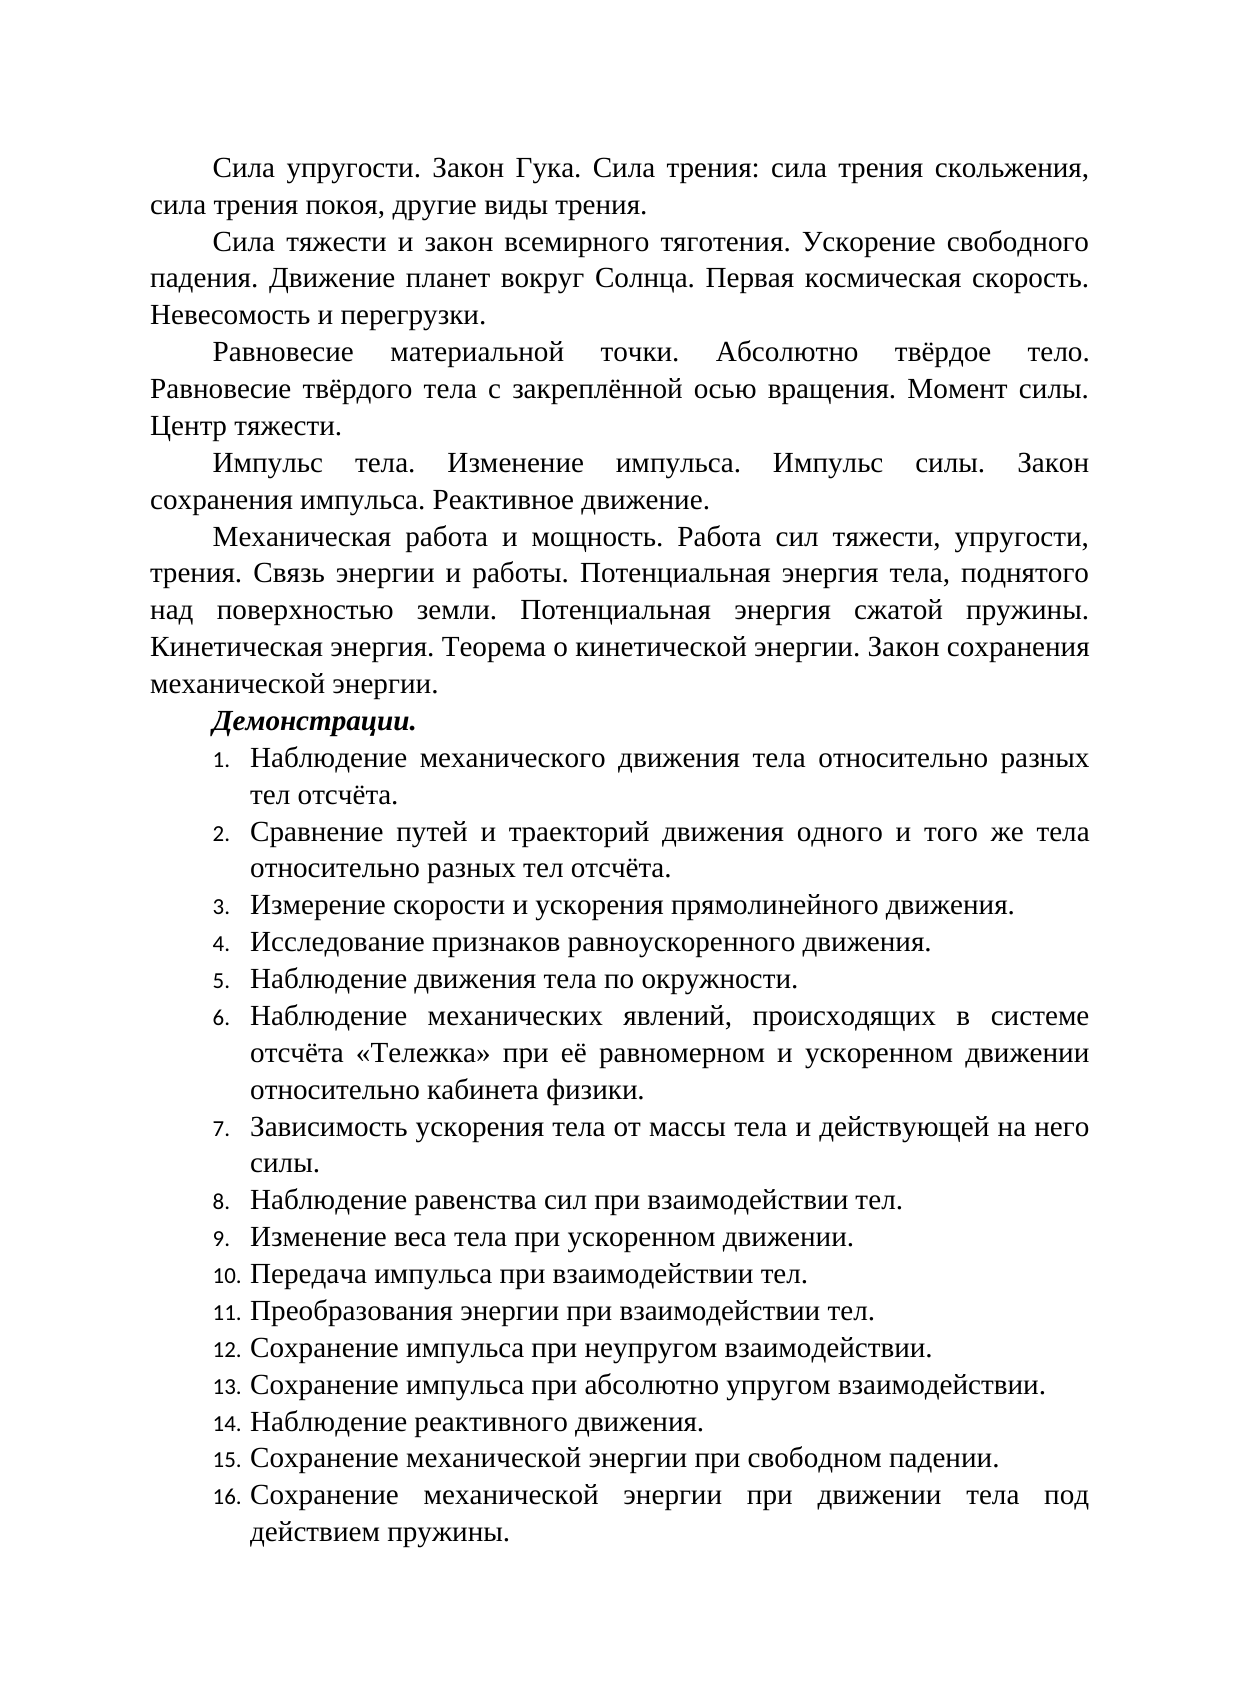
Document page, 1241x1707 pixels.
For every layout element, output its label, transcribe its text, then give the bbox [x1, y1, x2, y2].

list Преобразования энергии при взаимодействии тел. [212, 1293, 1090, 1327]
list Исследование признаков равноускоренного движения. [212, 924, 1090, 958]
list Сравнение путей и траекторий движения одного и того же тела относительно разных тел отсчёта. [212, 814, 1090, 884]
list Наблюдение равенства сил при взаимодействии тел. [212, 1182, 1090, 1216]
text Сила упругости. Закон Гука. Сила трения: сила трения скольжения, сила трения покоя, другие виды трения. [150, 150, 1090, 220]
text Демонстрации. [150, 703, 1090, 737]
list Наблюдение реактивного движения. [212, 1404, 1090, 1437]
list Сохранение механической энергии при свободном падении. [212, 1441, 1090, 1474]
text Сила тяжести и закон всемирного тяготения. Ускорение свободного падения. Движение планет вокруг Солнца. Первая космическая скорость. Невесомость и перегрузки. [150, 224, 1090, 331]
list Сохранение импульса при абсолютно упругом взаимодействии. [212, 1367, 1090, 1400]
list Наблюдение механических явлений, происходящих в системе отсчёта «Тележка» при её равномерном и ускоренном движении относительно кабинета физики. [212, 998, 1090, 1105]
text Равновесие материальной точки. Абсолютно твёрдое тело. Равновесие твёрдого тела с закреплённой осью вращения. Момент силы. Центр тяжести. [150, 334, 1090, 442]
list Сохранение импульса при неупругом взаимодействии. [212, 1330, 1090, 1363]
list Передача импульса при взаимодействии тел. [212, 1256, 1090, 1290]
list Наблюдение движения тела по окружности. [212, 961, 1090, 995]
list Измерение скорости и ускорения прямолинейного движения. [212, 887, 1090, 921]
list Сохранение механической энергии при движении тела под действием пружины. [212, 1477, 1090, 1548]
list Зависимость ускорения тела от массы тела и действующей на него силы. [212, 1109, 1090, 1179]
text Импульс тела. Изменение импульса. Импульс силы. Закон сохранения импульса. Реактивное движение. [150, 445, 1090, 515]
list Изменение веса тела при ускоренном движении. [212, 1219, 1090, 1253]
text Механическая работа и мощность. Работа сил тяжести, упругости, трения. Связь энергии и работы. Потенциальная энергия тела, поднятого над поверхностью земли. Потенциальная энергия сжатой пружины. Кинетическая энергия. Теорема о кинетической энергии. Закон сохранения механической энергии. [150, 519, 1090, 700]
list Наблюдение механического движения тела относительно разных тел отсчёта. [212, 740, 1090, 810]
